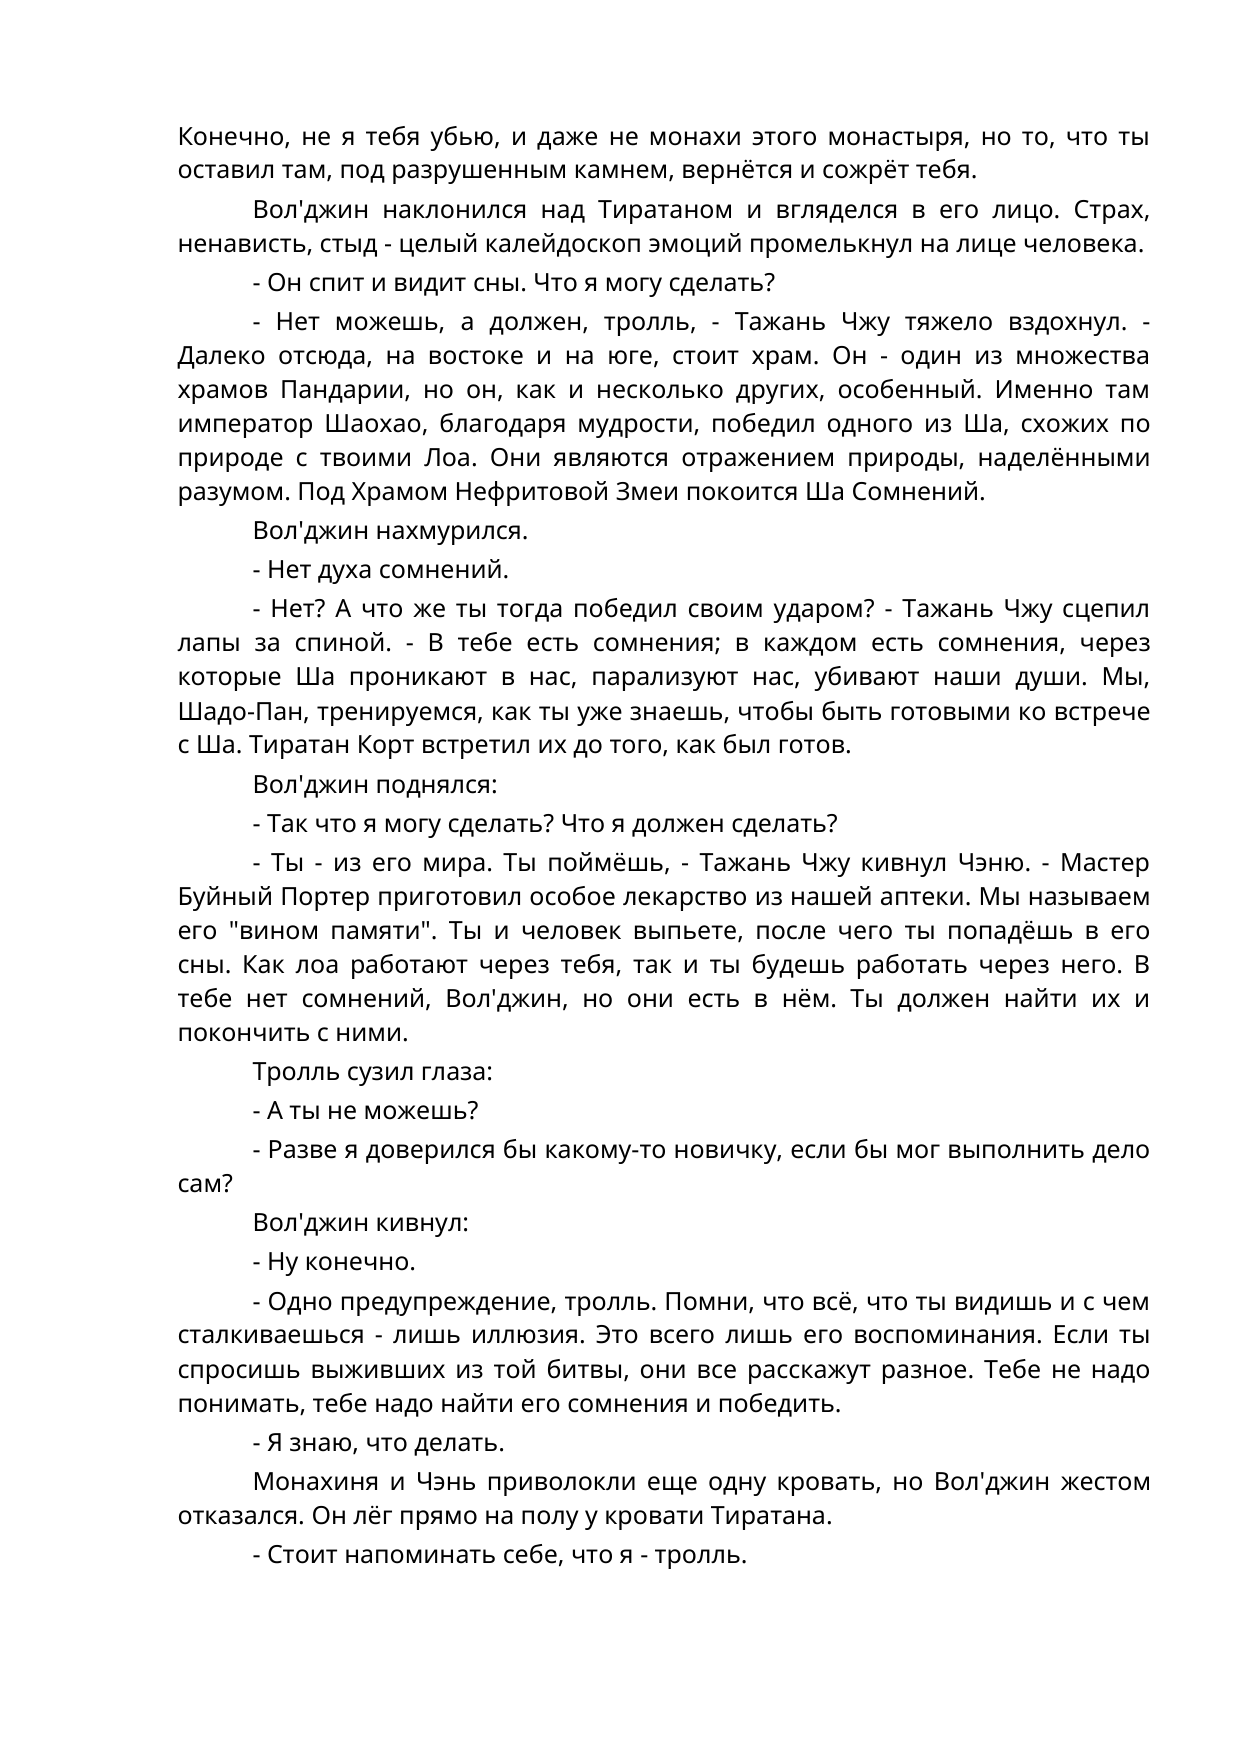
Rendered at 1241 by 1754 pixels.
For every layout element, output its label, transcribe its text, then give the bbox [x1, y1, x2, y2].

text - Нет? А что же ты тогда победил своим ударом? - Тажань Чжу сцепил лапы за спиной. - В тебе есть сомнения; в каждом есть сомнения, через которые Ша проникают в нас, парализуют нас, убивают наши души. Мы, Шадо-Пан, тренируемся, как ты уже знаешь, чтобы быть готовыми ко встрече с Ша. Тиратан Корт встретил их до того, как был готов. [177, 591, 1152, 761]
text - Он спит и видит сны. Что я могу сделать? [177, 264, 1152, 298]
text - Одно предупреждение, тролль. Помни, что всё, что ты видишь и с чем сталкиваешься - лишь иллюзия. Это всего лишь его воспоминания. Если ты спросишь выживших из той битвы, они все расскажут разное. Тебе не надо понимать, тебе надо найти его сомнения и победить. [177, 1283, 1152, 1419]
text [177, 118, 1152, 186]
text - Нет духа сомнений. [177, 552, 1152, 586]
text - Так что я могу сделать? Что я должен сделать? [177, 805, 1152, 839]
text Вол'джин наклонился над Тиратаном и вгляделся в его лицо. Страх, ненависть, стыд - целый калейдоскоп эмоций промелькнул на лице человека. [177, 191, 1152, 259]
text Вол'джин поднялся: [177, 766, 1152, 800]
text - А ты не можешь? [177, 1093, 1152, 1127]
text - Стоит напоминать себе, что я - тролль. [177, 1537, 1152, 1571]
text - Нет можешь, а должен, тролль, - Тажань Чжу тяжело вздохнул. - Далеко отсюда, на востоке и на юге, стоит храм. Он - один из множества храмов Пандарии, но он, как и несколько других, особенный. Именно там император Шаохао, благодаря мудрости, победил одного из Ша, схожих по природе с твоими Лоа. Они являются отражением природы, наделёнными разумом. Под Храмом Нефритовой Змеи покоится Ша Сомнений. [177, 303, 1152, 508]
text Тролль сузил глаза: [177, 1054, 1152, 1088]
text - Я знаю, что делать. [177, 1424, 1152, 1458]
text Вол'джин нахмурился. [177, 513, 1152, 547]
text - Ты - из его мира. Ты поймёшь, - Тажань Чжу кивнул Чэню. - Мастер Буйный Портер приготовил особое лекарство из нашей аптеки. Мы называем его "вином памяти". Ты и человек выпьете, после чего ты попадёшь в его сны. Как лоа работают через тебя, так и ты будешь работать через него. В тебе нет сомнений, Вол'джин, но они есть в нём. Ты должен найти их и покончить с ними. [177, 844, 1152, 1049]
text - Ну конечно. [177, 1244, 1152, 1278]
text Монахиня и Чэнь приволокли еще одну кровать, но Вол'джин жестом отказался. Он лёг прямо на полу у кровати Тиратана. [177, 1463, 1152, 1532]
text - Разве я доверился бы какому-то новичку, если бы мог выполнить дело сам? [177, 1132, 1152, 1200]
text Вол'джин кивнул: [177, 1205, 1152, 1239]
